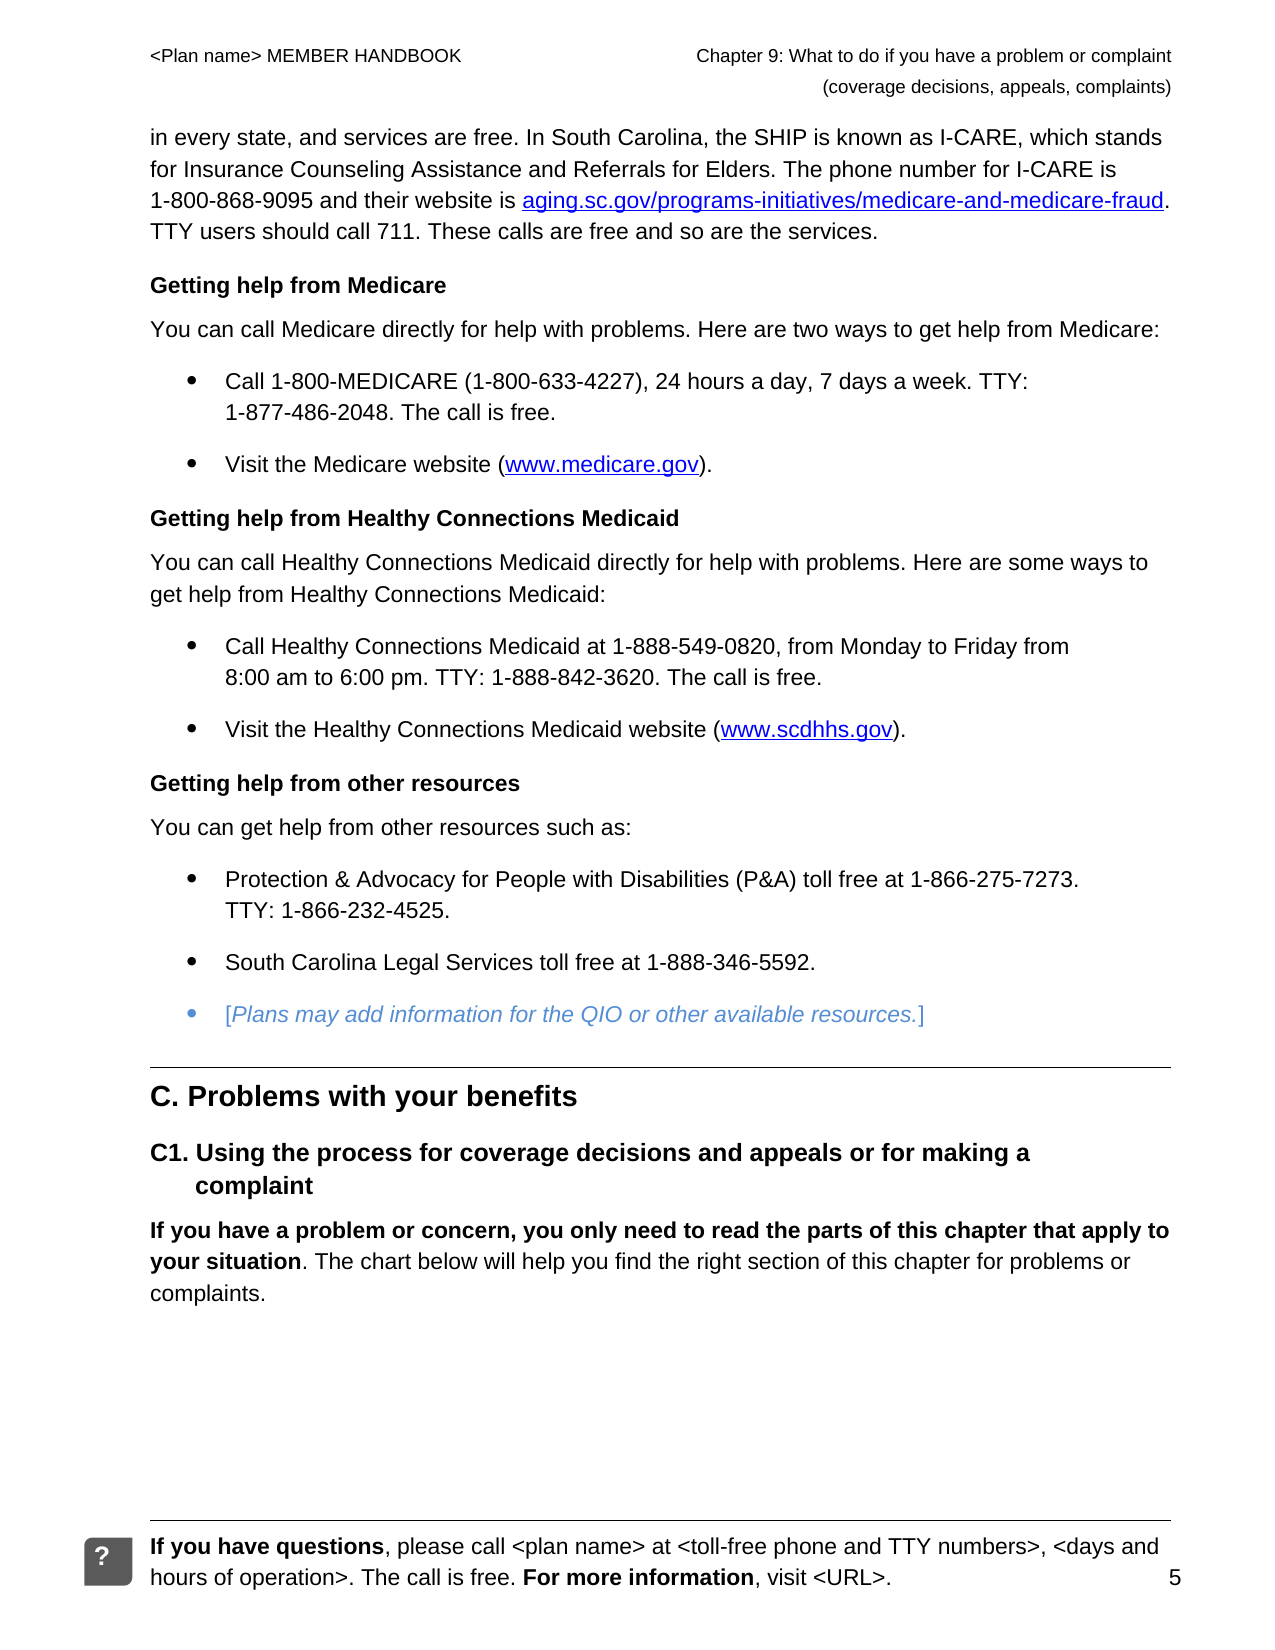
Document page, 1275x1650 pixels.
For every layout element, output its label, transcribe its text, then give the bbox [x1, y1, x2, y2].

list [Plans may add information for the QIO or other available resources.] [187, 998, 1096, 1029]
text You can call Medicare directly for help with problems. Here are two ways to get help from Medicare: [150, 312, 1171, 344]
subtitle Getting help from Medicare [150, 267, 1096, 300]
subtitle Getting help from Healthy Connections Medicaid [150, 500, 1096, 533]
subtitle C1. Using the process for coverage decisions and appeals or for making a complaint [150, 1134, 1096, 1201]
list Visit the Medicare website (www.medicare.gov). [187, 448, 1096, 479]
subtitle Getting help from other resources [150, 764, 1096, 798]
list South Carolina Legal Services toll free at 1-888-346-5592. [187, 946, 1096, 977]
list Call 1-800-MEDICARE (1-800-633-4227), 24 hours a day, 7 days a week. TTY: 1-877-486-2048. The call is free. [187, 364, 1096, 427]
list Call Healthy Connections Medicaid at 1-888-549-0820, from Monday to Friday from 8:00 am to 6:00 pm. TTY: 1-888-842-3620. The call is free. [187, 629, 1096, 692]
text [150, 121, 1171, 246]
list Protection & Advocacy for People with Disabilities (P&A) toll free at 1-866-275-7273. TTY: 1-866-232-4525. [187, 862, 1096, 925]
list Visit the Healthy Connections Medicaid website (www.scdhhs.gov). [187, 712, 1096, 744]
subtitle Problems with your benefits [150, 1068, 1171, 1113]
text You can call Healthy Connections Medicaid directly for help with problems. Here are some ways to get help from Healthy Connections Medicaid: [150, 546, 1171, 608]
text You can get help from other resources such as: [150, 810, 1171, 842]
text If you have a problem or concern, you only need to read the parts of this chapter that apply to your situation. The chart below will help you find the right section of this chapter for problems or complaints. [150, 1213, 1171, 1307]
